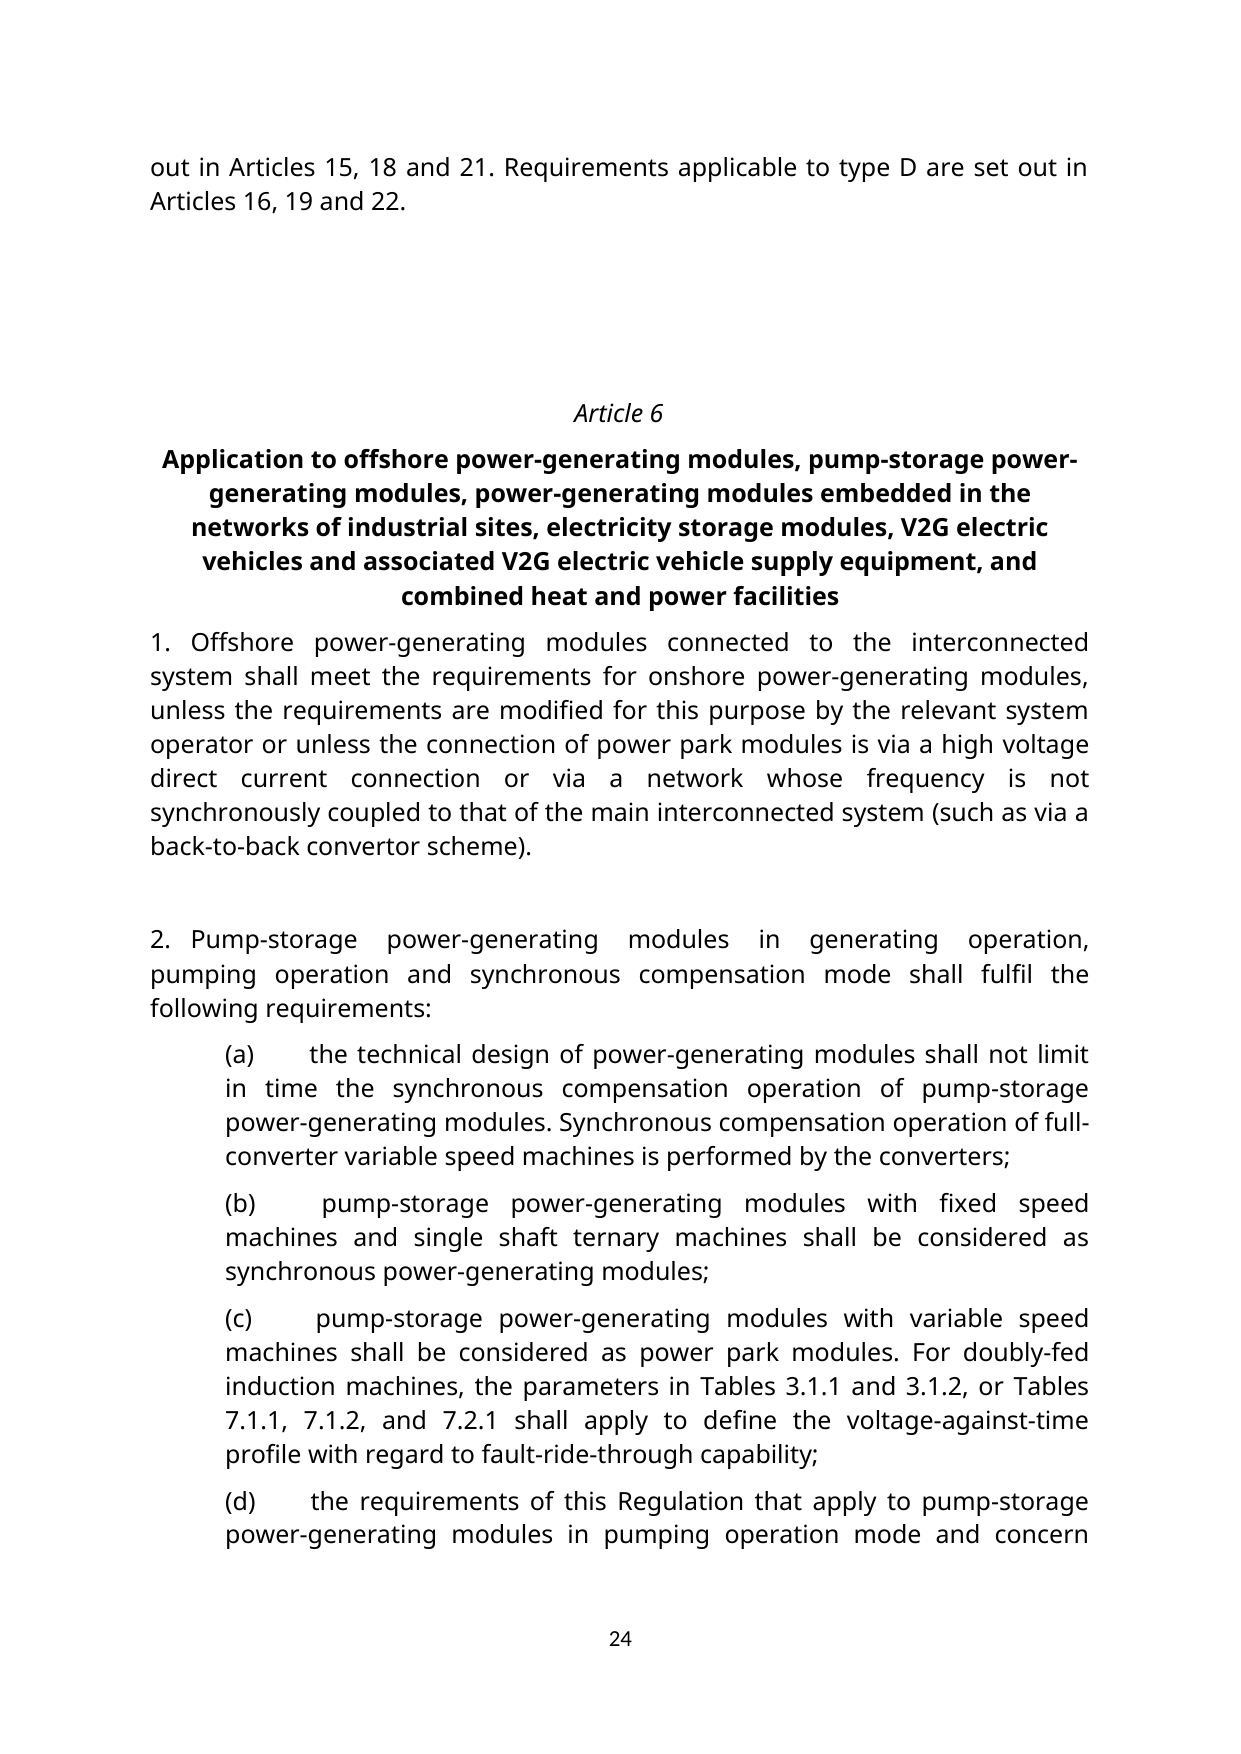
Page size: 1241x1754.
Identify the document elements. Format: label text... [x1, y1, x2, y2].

subtitle Article 6 [150, 395, 1090, 429]
text (a) the technical design of power-generating modules shall not limit in time the synchronous compensation operation of pump-storage power-generating modules. Synchronous compensation operation of full-converter variable speed machines is performed by the converters; [225, 1037, 1090, 1173]
text (c) pump-storage power-generating modules with variable speed machines shall be considered as power park modules. For doubly-fed induction machines, the parameters in Tables 3.1.1 and 3.1.2, or Tables 7.1.1, 7.1.2, and 7.2.1 shall apply to define the voltage-against-time profile with regard to fault-ride-through capability; [225, 1300, 1090, 1471]
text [150, 150, 1090, 218]
text 2. Pump-storage power-generating modules in generating operation, pumping operation and synchronous compensation mode shall fulfil the following requirements: [150, 922, 1090, 1024]
text 1. Offshore power-generating modules connected to the interconnected system shall meet the requirements for onshore power-generating modules, unless the requirements are modified for this purpose by the relevant system operator or unless the connection of power park modules is via a high voltage direct current connection or via a network whose frequency is not synchronously coupled to that of the main interconnected system (such as via a back-to-back convertor scheme). [150, 625, 1090, 863]
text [225, 1483, 1090, 1551]
text (b) pump-storage power-generating modules with fixed speed machines and single shaft ternary machines shall be considered as synchronous power-generating modules; [225, 1186, 1090, 1288]
text Application to offshore power-generating modules, pump-storage power-generating modules, power-generating modules embedded in the networks of industrial sites, electricity storage modules, V2G electric vehicles and associated V2G electric vehicle supply equipment, and combined heat and power facilities [150, 442, 1090, 612]
